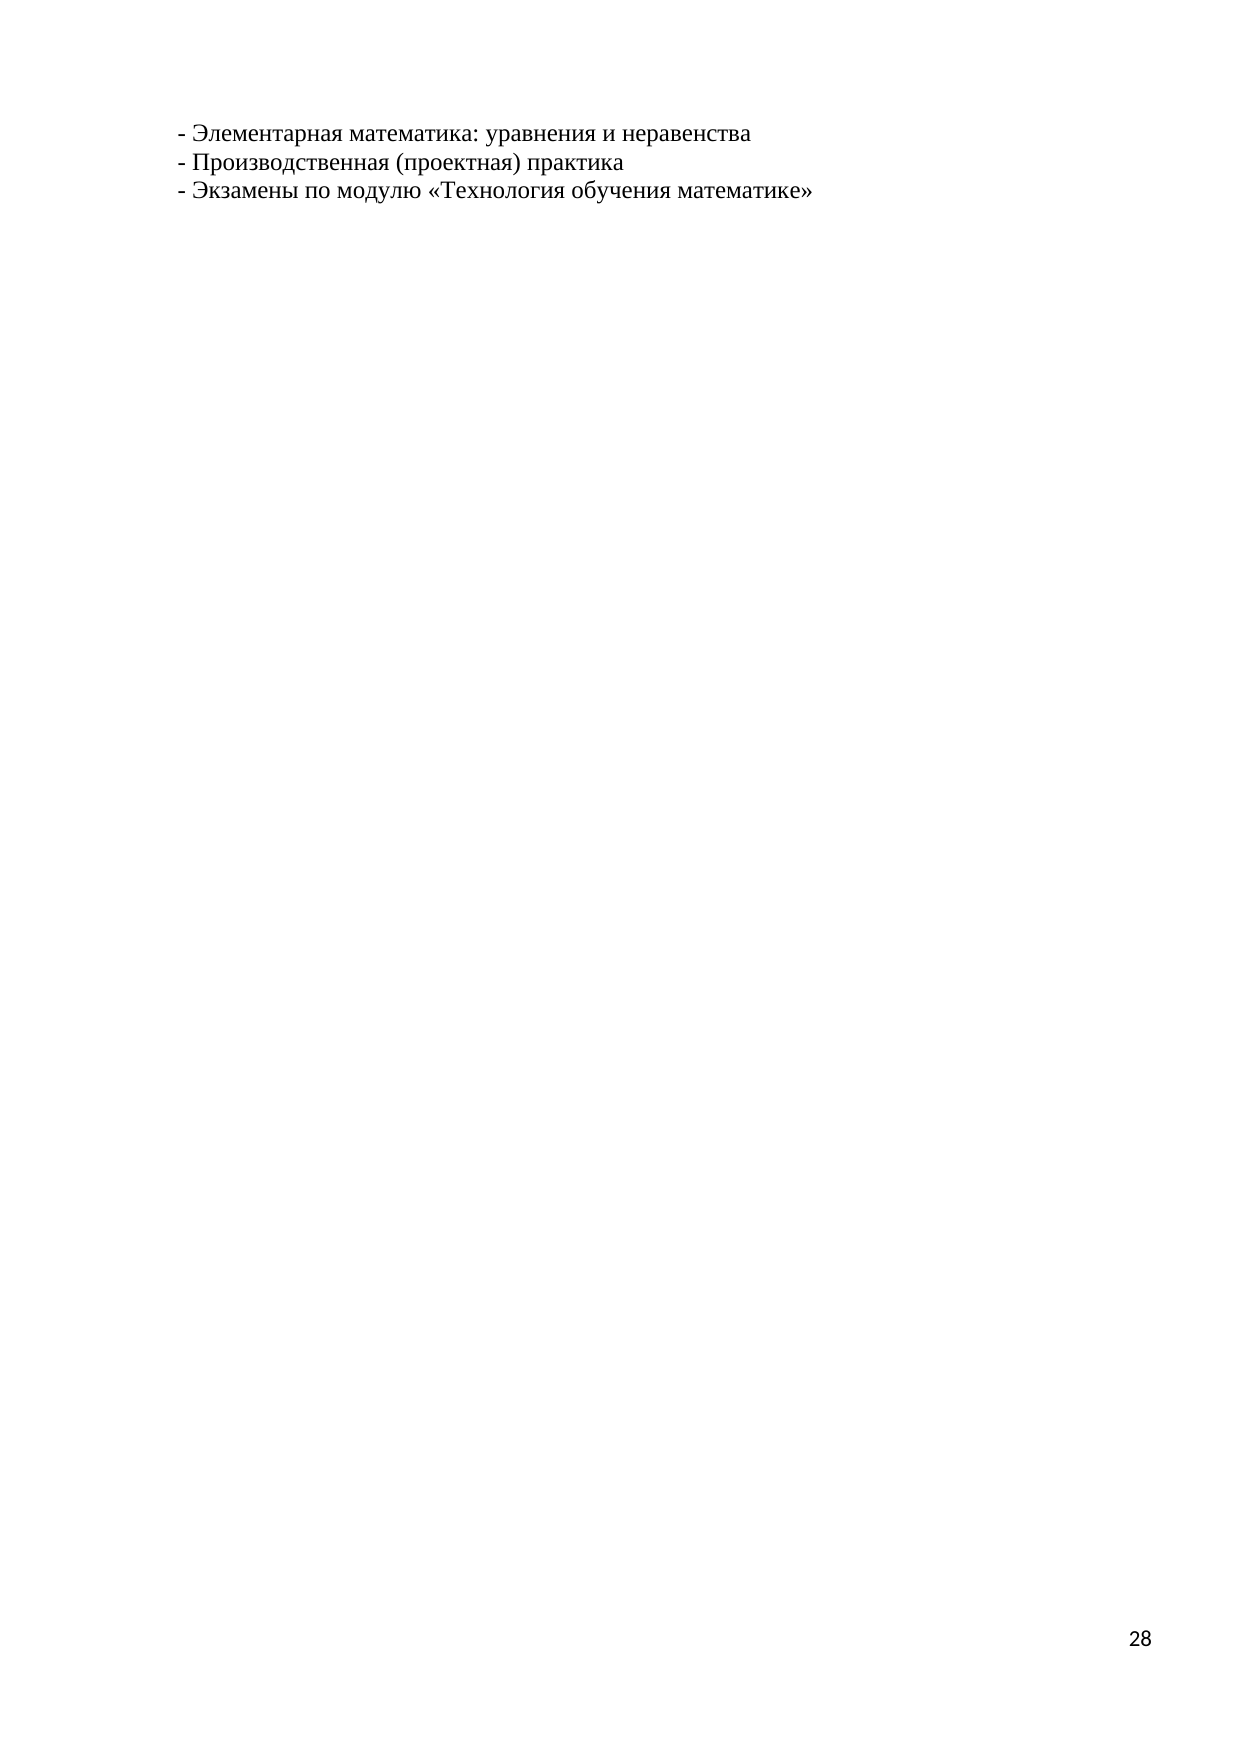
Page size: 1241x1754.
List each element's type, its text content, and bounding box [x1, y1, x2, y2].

text - Производственная (проектная) практика [177, 147, 1152, 176]
text - Элементарная математика: уравнения и неравенства [177, 118, 1152, 147]
text - Экзамены по модулю «Технология обучения математике» [177, 176, 1152, 204]
